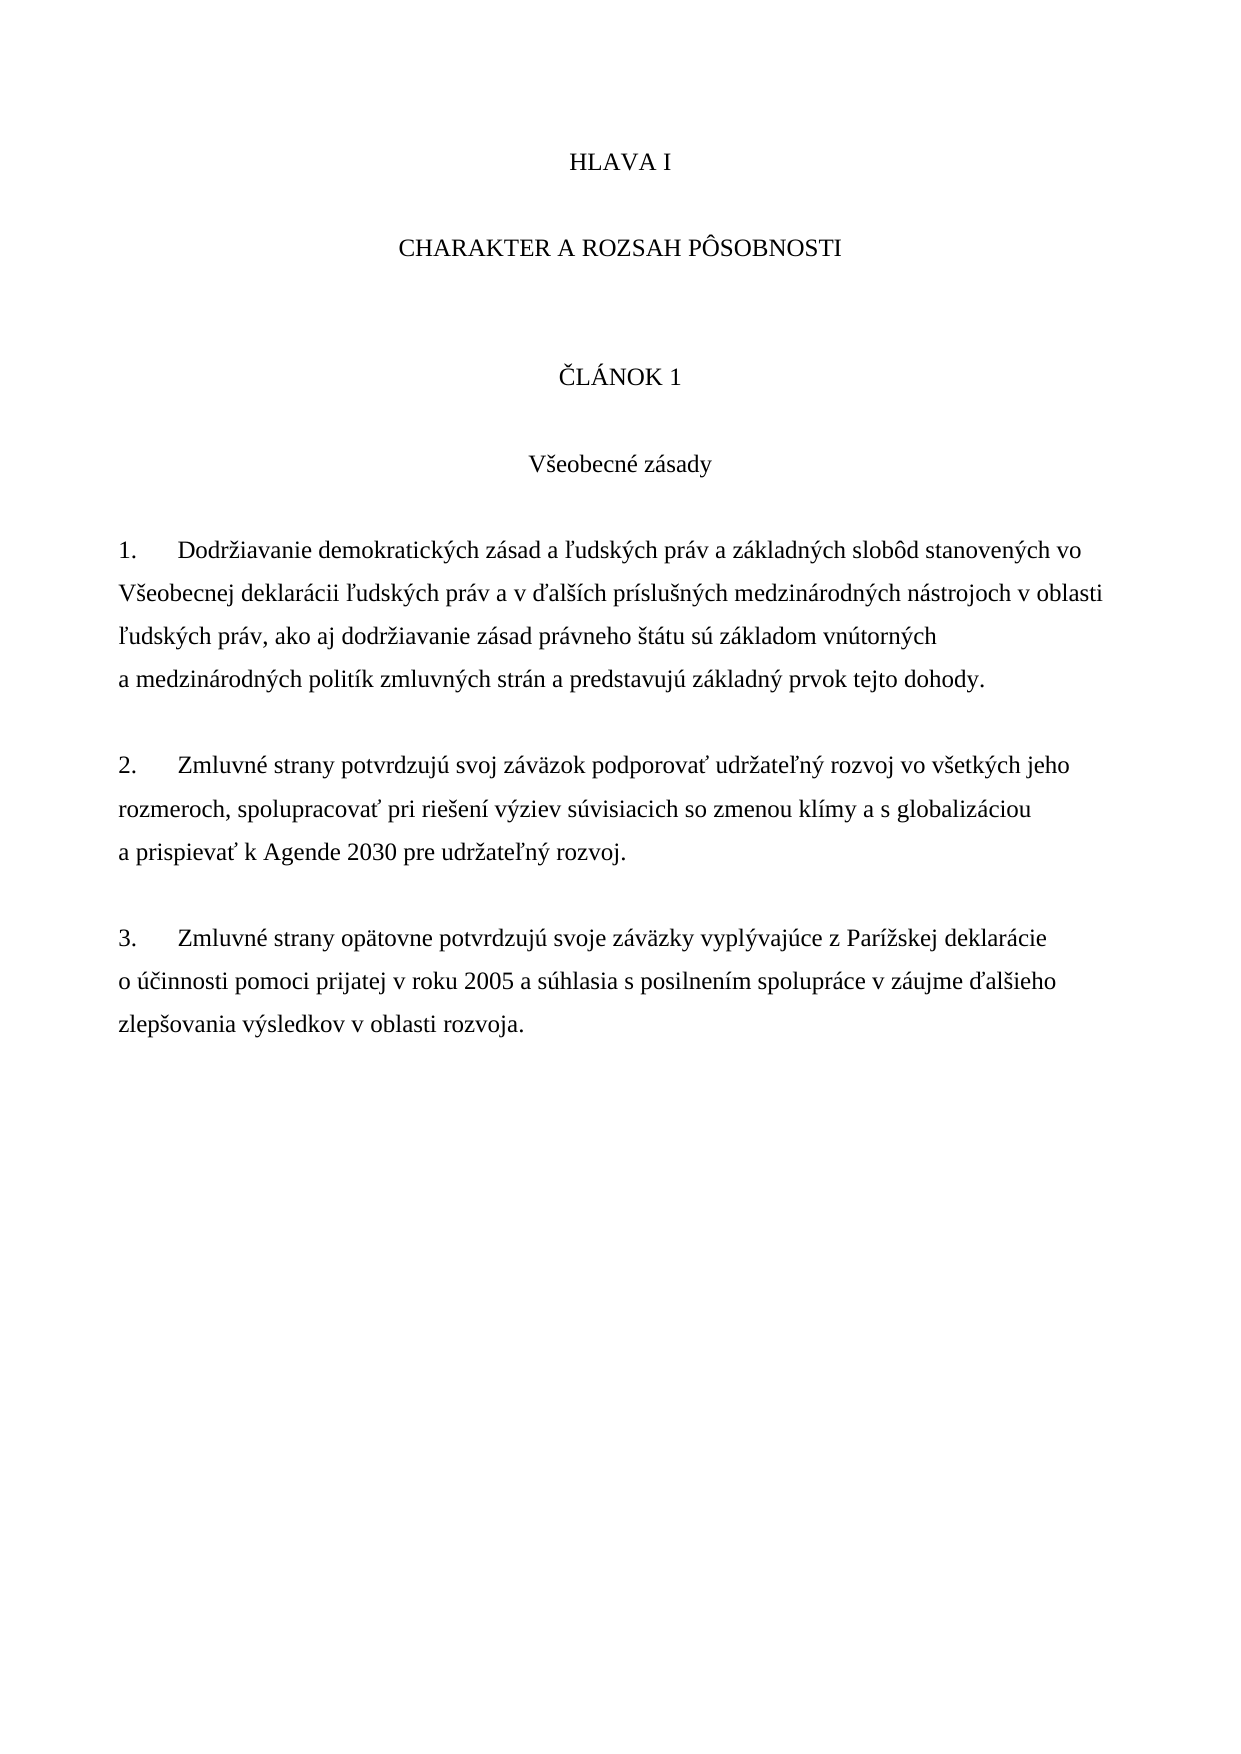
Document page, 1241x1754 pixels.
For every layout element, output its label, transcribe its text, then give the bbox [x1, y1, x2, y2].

text CHARAKTER A ROZSAH PÔSOBNOSTI [118, 233, 1122, 262]
text ČLÁNOK 1 [118, 362, 1122, 391]
text 3. Zmluvné strany opätovne potvrdzujú svoje záväzky vyplývajúce z Parížskej deklarácie o účinnosti pomoci prijatej v roku 2005 a súhlasia s posilnením spolupráce v záujme ďalšieho zlepšovania výsledkov v oblasti rozvoja. [118, 923, 1122, 1038]
text 1. Dodržiavanie demokratických zásad a ľudských práv a základných slobôd stanovených vo Všeobecnej deklarácii ľudských práv a v ďalších príslušných medzinárodných nástrojoch v oblasti ľudských práv, ako aj dodržiavanie zásad právneho štátu sú základom vnútorných a medzinárodných politík zmluvných strán a predstavujú základný prvok tejto dohody. [118, 535, 1122, 693]
text 2. Zmluvné strany potvrdzujú svoj záväzok podporovať udržateľný rozvoj vo všetkých jeho rozmeroch, spolupracovať pri riešení výziev súvisiacich so zmenou klímy a s globalizáciou a prispievať k Agende 2030 pre udržateľný rozvoj. [118, 751, 1122, 866]
text Všeobecné zásady [118, 449, 1122, 477]
text HLAVA I [118, 147, 1122, 176]
